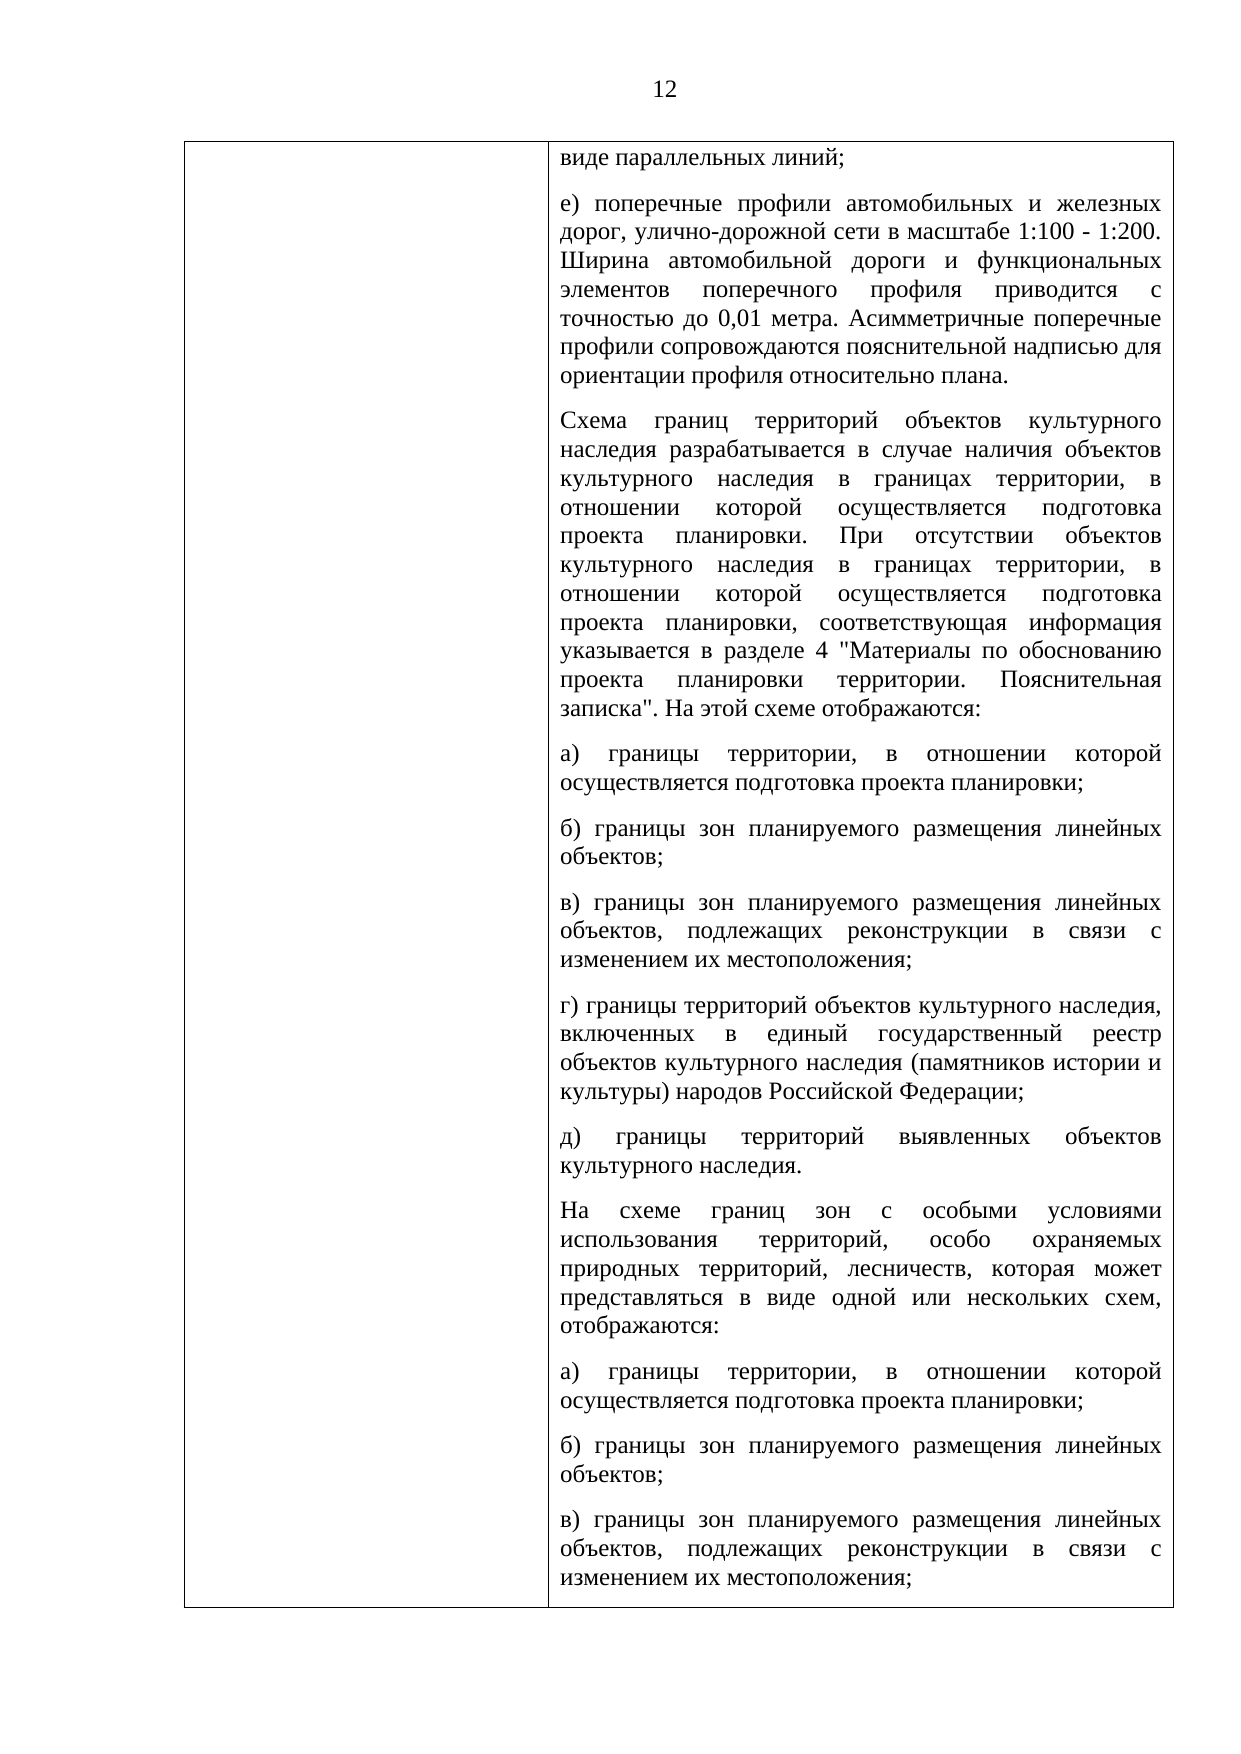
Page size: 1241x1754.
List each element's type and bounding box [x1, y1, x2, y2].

table_header [177, 131, 1181, 1619]
